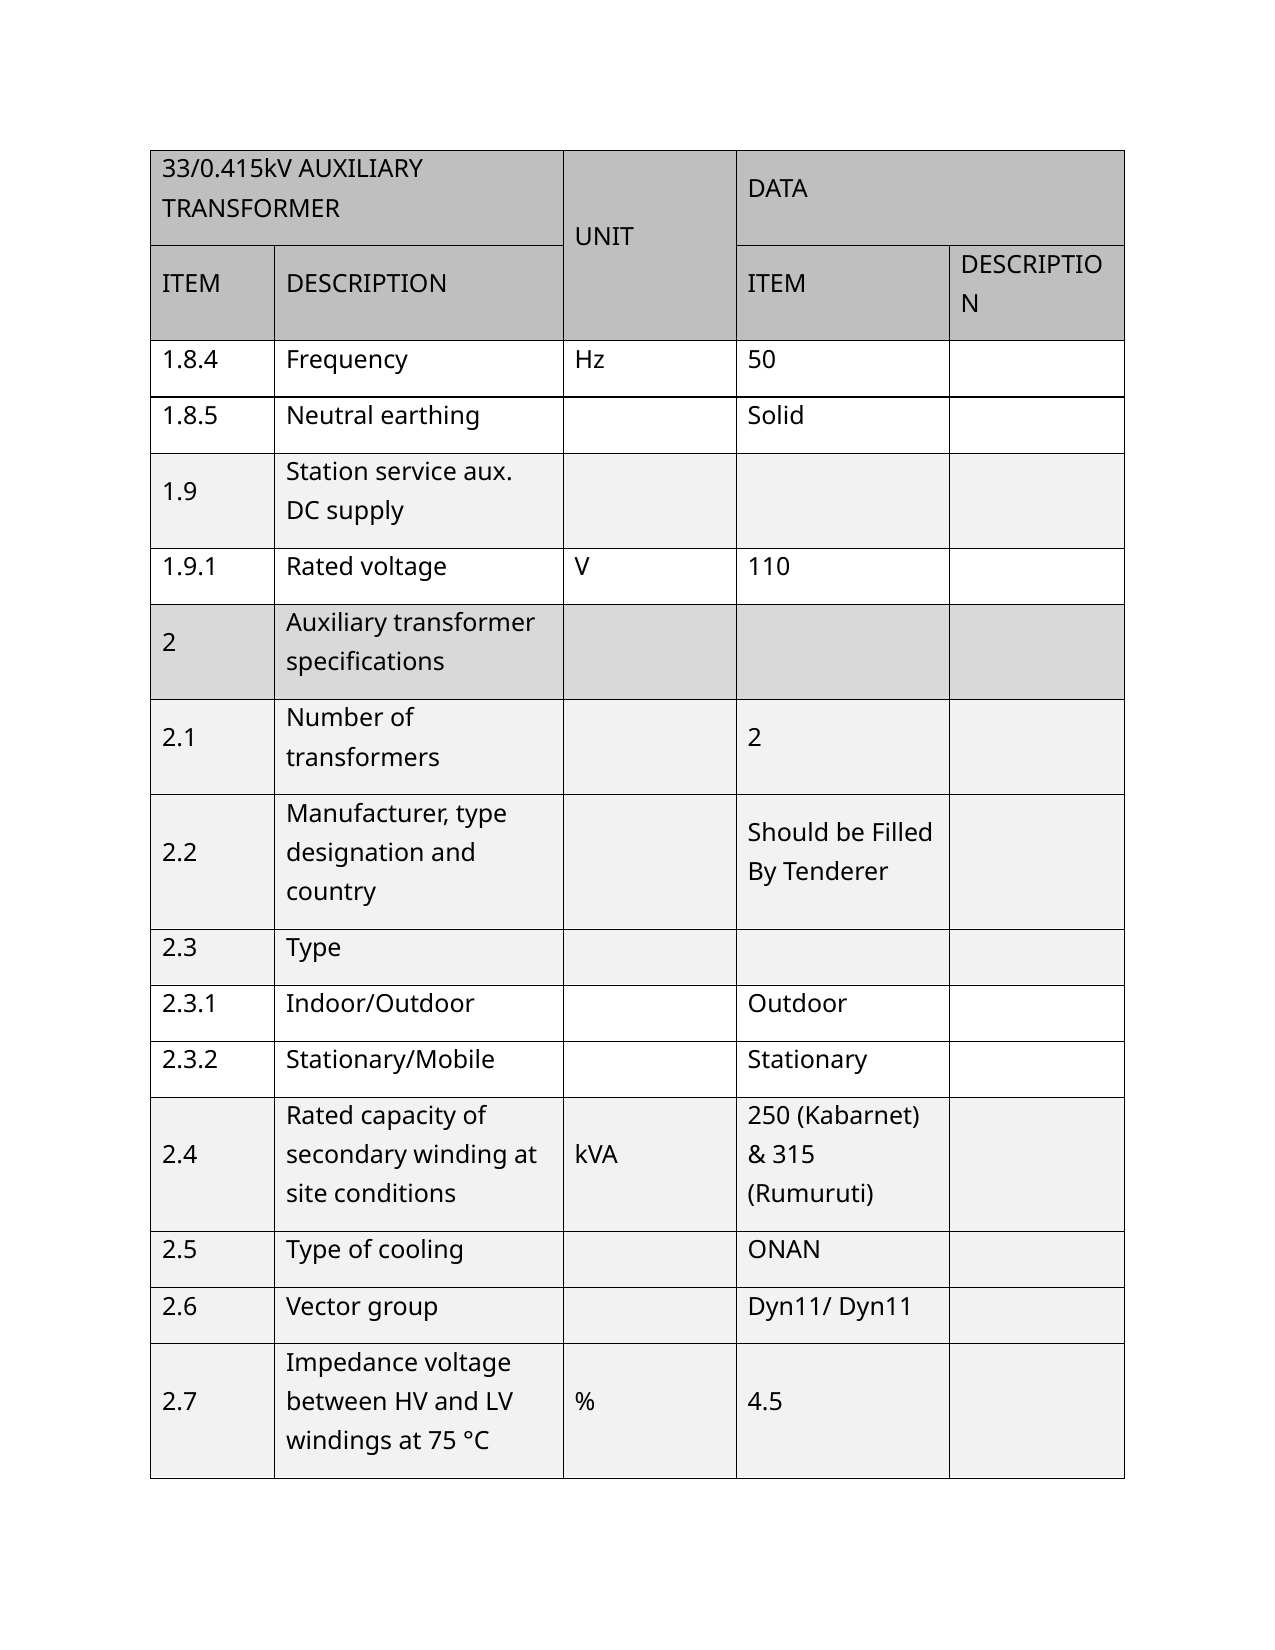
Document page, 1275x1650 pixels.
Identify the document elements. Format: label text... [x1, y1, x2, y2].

table_cell 2.3.1 [151, 986, 274, 1041]
table_cell 2.2 [151, 795, 274, 928]
table_cell [950, 700, 1124, 794]
table_cell [950, 549, 1124, 604]
table_cell [564, 398, 736, 452]
table_cell 250 (Kabarnet) & 315 (Rumuruti) [737, 1098, 949, 1231]
table_cell 1.9 [151, 454, 274, 548]
table_cell 4.5 [737, 1344, 949, 1477]
table_header UNIT [564, 151, 736, 340]
table_cell [950, 1042, 1124, 1097]
table_cell [564, 454, 736, 548]
table_cell Station service aux. DC supply [275, 454, 563, 548]
table_cell Auxiliary transformer specifications [275, 605, 563, 699]
table_cell Type [275, 930, 563, 984]
table_cell [950, 1232, 1124, 1287]
table_cell 2.6 [151, 1288, 274, 1343]
table_cell Stationary/Mobile [275, 1042, 563, 1097]
table_cell Hz [564, 341, 736, 396]
table_cell [564, 986, 736, 1041]
table_cell % [564, 1344, 736, 1477]
table_cell [564, 930, 736, 984]
table_cell kVA [564, 1098, 736, 1231]
table_cell [950, 930, 1124, 984]
table_cell [950, 454, 1124, 548]
table_cell [737, 930, 949, 984]
table_cell Neutral earthing [275, 398, 563, 452]
table_cell [950, 1288, 1124, 1343]
table_cell DESCRIPTION [275, 246, 563, 340]
table_cell [564, 1288, 736, 1343]
table_cell [737, 605, 949, 699]
table_cell [564, 700, 736, 794]
table_cell Type of cooling [275, 1232, 563, 1287]
table_cell Stationary [737, 1042, 949, 1097]
table_cell 2.4 [151, 1098, 274, 1231]
table_cell 2 [151, 605, 274, 699]
table_cell Impedance voltage between HV and LV windings at 75 °C [275, 1344, 563, 1477]
table_cell Rated voltage [275, 549, 563, 604]
table_cell [950, 795, 1124, 928]
table_header DATA [737, 151, 1124, 245]
table_cell 1.8.4 [151, 341, 274, 396]
table_cell [564, 1042, 736, 1097]
table_cell [950, 1344, 1124, 1477]
table_cell [564, 1232, 736, 1287]
table_cell Number of transformers [275, 700, 563, 794]
table_cell 2.3.2 [151, 1042, 274, 1097]
table_cell [737, 454, 949, 548]
table_cell 2.3 [151, 930, 274, 984]
table_cell [950, 341, 1124, 396]
table_cell [564, 795, 736, 928]
table_cell 2.7 [151, 1344, 274, 1477]
table_cell 1.8.5 [151, 398, 274, 452]
table_cell Dyn11/ Dyn11 [737, 1288, 949, 1343]
table_cell Solid [737, 398, 949, 452]
table_cell 2.1 [151, 700, 274, 794]
table_cell V [564, 549, 736, 604]
table_cell [950, 986, 1124, 1041]
table_cell 2.5 [151, 1232, 274, 1287]
table_cell Manufacturer, type designation and country [275, 795, 563, 928]
table_cell Frequency [275, 341, 563, 396]
table_cell Rated capacity of secondary winding at site conditions [275, 1098, 563, 1231]
table_cell Vector group [275, 1288, 563, 1343]
table_cell Outdoor [737, 986, 949, 1041]
table_cell 2 [737, 700, 949, 794]
table_cell 50 [737, 341, 949, 396]
table_cell [950, 605, 1124, 699]
table_cell ITEM [151, 246, 274, 340]
table_cell ITEM [737, 246, 949, 340]
table_cell [564, 605, 736, 699]
table_cell DESCRIPTION [950, 246, 1124, 340]
table_header 33/0.415kV AUXILIARY TRANSFORMER [151, 151, 563, 245]
table_cell [950, 398, 1124, 452]
table_cell Should be Filled By Tenderer [737, 795, 949, 928]
table_cell ONAN [737, 1232, 949, 1287]
table_cell 110 [737, 549, 949, 604]
table_cell [950, 1098, 1124, 1231]
table_cell Indoor/Outdoor [275, 986, 563, 1041]
table_cell 1.9.1 [151, 549, 274, 604]
